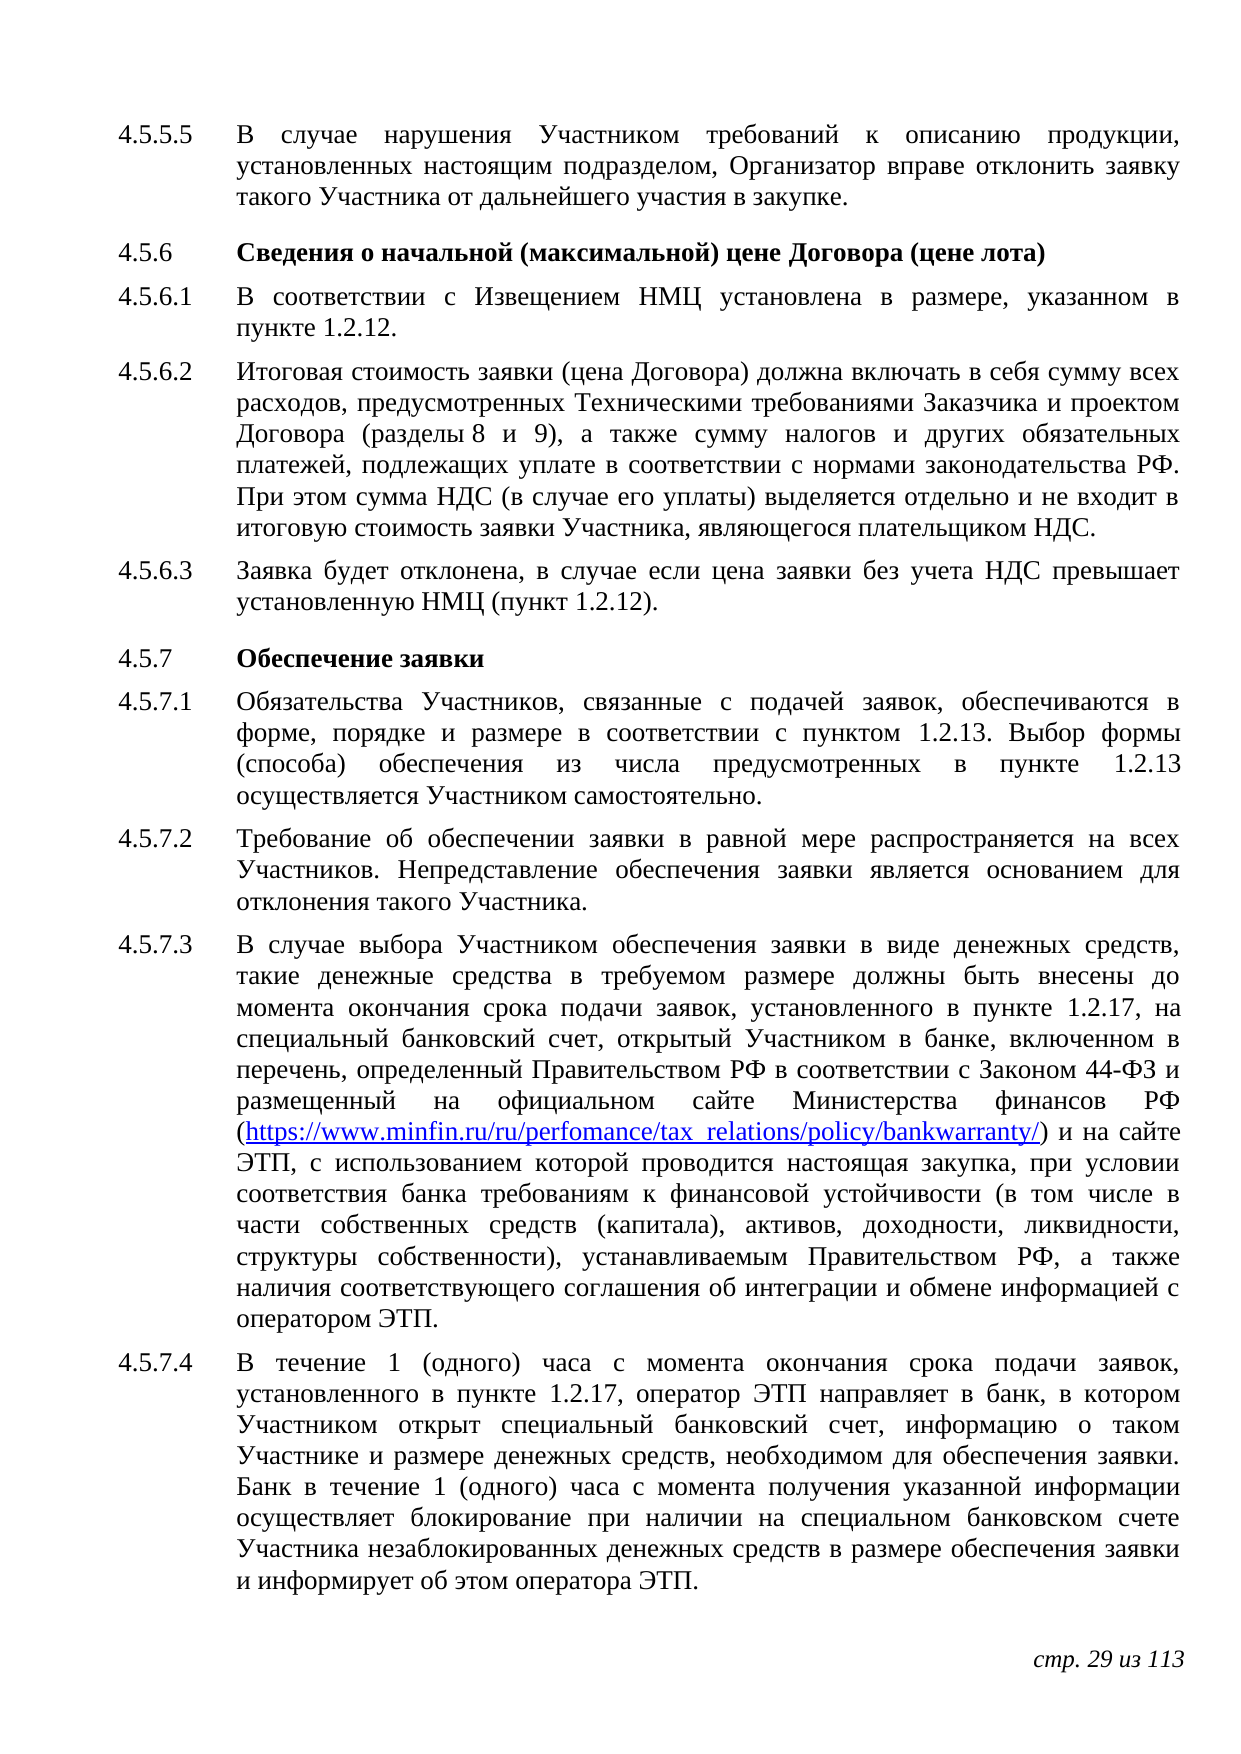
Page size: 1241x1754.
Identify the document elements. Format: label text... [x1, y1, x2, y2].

text В случае выбора Участником обеспечения заявки в виде денежных средств, такие денежные средства в требуемом размере должны быть внесены до момента окончания срока подачи заявок, установленного в пункте 1.2.17, на специальный банковский счет, открытый Участником в банке, включенном в перечень, определенный Правительством РФ в соответствии с Законом 44-ФЗ и размещенный на официальном сайте Министерства финансов РФ (https://www.minfin.ru/ru/perfomance/tax_relations/policy/bankwarranty/) и на сайте ЭТП, с использованием которой проводится настоящая закупка, при условии соответствия банка требованиям к финансовой устойчивости (в том числе в части собственных средств (капитала), активов, доходности, ликвидности, структуры собственности), устанавливаемым Правительством РФ, а также наличия соответствующего соглашения об интеграции и обмене информацией с оператором ЭТП. [118, 928, 1181, 1333]
text Заявка будет отклонена, в случае если цена заявки без учета НДС превышает установленную НМЦ (пункт 1.2.12). [118, 554, 1181, 617]
text Сведения о начальной (максимальной) цене Договора (цене лота) [118, 237, 1181, 268]
text Требование об обеспечении заявки в равной мере распространяется на всех Участников. Непредставление обеспечения заявки является основанием для отклонения такого Участника. [118, 822, 1181, 916]
text Итоговая стоимость заявки (цена Договора) должна включать в себя сумму всех расходов, предусмотренных Техническими требованиями Заказчика и проектом Договора (разделы 8 и 9), а также сумму налогов и других обязательных платежей, подлежащих уплате в соответствии с нормами законодательства РФ. При этом сумма НДС (в случае его уплаты) выделяется отдельно и не входит в итоговую стоимость заявки Участника, являющегося плательщиком НДС. [118, 355, 1181, 542]
text В течение 1 (одного) часа с момента окончания срока подачи заявок, установленного в пункте 1.2.17, оператор ЭТП направляет в банк, в котором Участником открыт специальный банковский счет, информацию о таком Участнике и размере денежных средств, необходимом для обеспечения заявки. Банк в течение 1 (одного) часа с момента получения указанной информации осуществляет блокирование при наличии на специальном банковском счете Участника незаблокированных денежных средств в размере обеспечения заявки и информирует об этом оператора ЭТП. [118, 1346, 1181, 1595]
text В соответствии с Извещением НМЦ установлена в размере, указанном в пункте 1.2.12. [118, 280, 1181, 342]
text Обеспечение заявки [118, 642, 1181, 673]
text В случае нарушения Участником требований к описанию продукции, установленных настоящим подразделом, Организатор вправе отклонить заявку такого Участника от дальнейшего участия в закупке. [118, 118, 1181, 212]
text Обязательства Участников, связанные с подачей заявок, обеспечиваются в форме, порядке и размере в соответствии с пунктом 1.2.13. Выбор формы (способа) обеспечения из числа предусмотренных в пункте 1.2.13 осуществляется Участником самостоятельно. [118, 685, 1181, 810]
